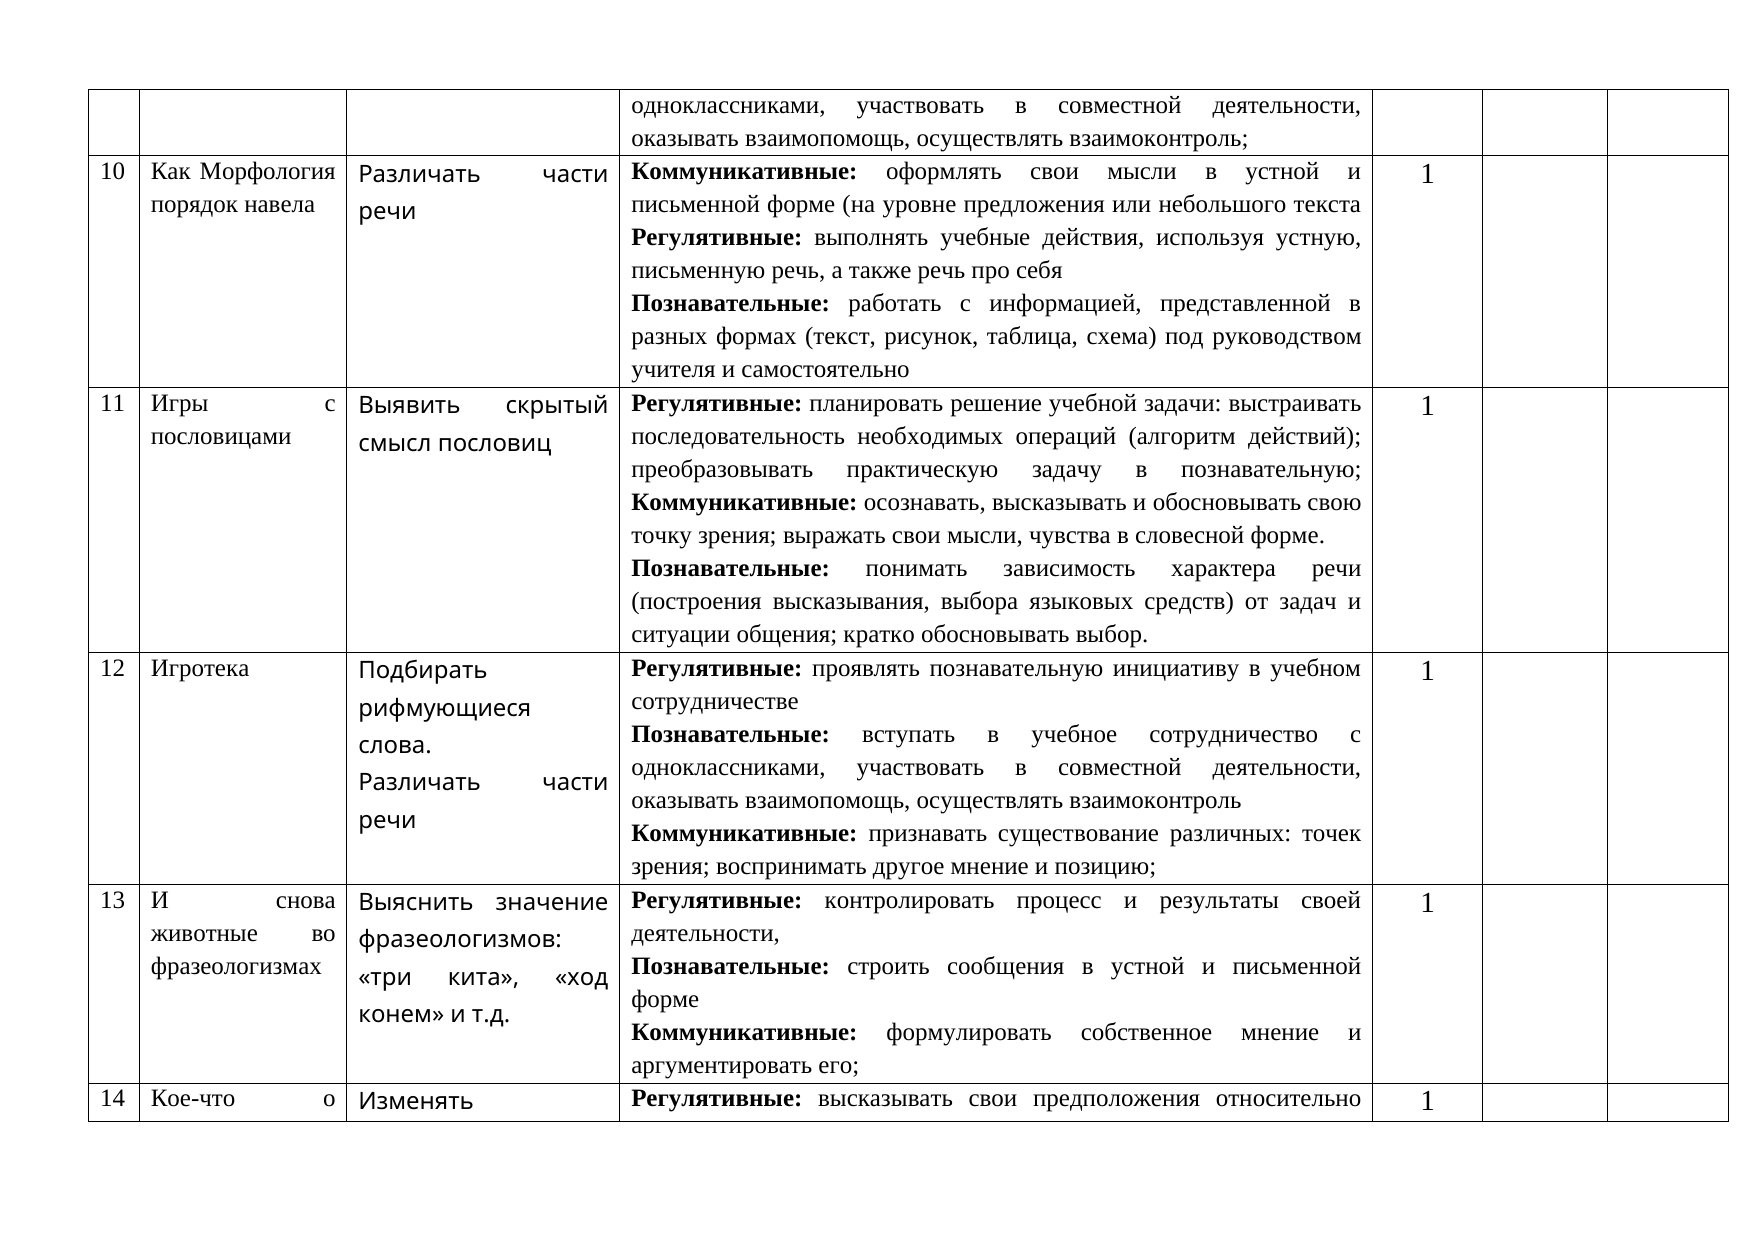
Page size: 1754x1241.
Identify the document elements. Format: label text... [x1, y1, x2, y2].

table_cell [347, 1084, 619, 1121]
table_cell 10 [89, 156, 139, 387]
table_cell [620, 1084, 1372, 1121]
table_cell Коммуникативные: оформлять свои мысли в устной и письменной форме (на уровне предложения или небольшого текста Регулятивные: выполнять учебные действия, используя устную, письменную речь, а также речь про себя Познавательные: работать с информацией, представленной в разных формах (текст, рисунок, таблица, схема) под руковод­ством учителя и самостоятельно [620, 156, 1372, 387]
table_cell 12 [89, 653, 139, 884]
table_cell Игры с пословицами [140, 388, 346, 652]
table_cell 1 [1373, 1084, 1482, 1121]
table_cell [1483, 90, 1607, 155]
table_cell 9 [89, 90, 139, 155]
table_cell Регулятивные: контролировать процесс и результаты своей деятельности, Познавательные: строить сообщения в устной и письменной форме Коммуникативные: формулировать собственное мнение и аргументировать его; [620, 885, 1372, 1082]
table_cell Как Морфология порядок навела [140, 156, 346, 387]
table_cell 1 [1373, 156, 1482, 387]
table_cell [1608, 885, 1728, 1082]
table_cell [620, 90, 1372, 155]
table_cell Выяснить значение фразеологизмов: «три кита», «ход конем» и т.д. [347, 885, 619, 1082]
table_cell [1483, 653, 1607, 884]
table_cell [1483, 156, 1607, 387]
table_cell Различать части речи [347, 156, 619, 387]
table_cell 1 [1373, 90, 1482, 155]
table_cell [1608, 156, 1728, 387]
table_cell Регулятивные: планировать решение учебной задачи: выстраивать последовательность необходимых операций (алгоритм действий); преобразовывать практическую задачу в познавательную; Коммуникативные: осознавать, высказывать и обосновывать свою точку зрения; выражать свои мысли, чувства в словесной форме. Познавательные: понимать зависимость характера речи (построения высказывания, выбора языковых средств) от задач и ситуации общения; кратко обосновывать выбор. [620, 388, 1372, 652]
table_cell И снова животные во фразеологизмах [140, 885, 346, 1082]
table_cell 13 [89, 885, 139, 1082]
table_cell 14 [89, 1084, 139, 1121]
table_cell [347, 90, 619, 155]
table_cell [1608, 1084, 1728, 1121]
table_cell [140, 1084, 346, 1121]
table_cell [140, 90, 346, 155]
table_cell 11 [89, 388, 139, 652]
table_cell [1483, 388, 1607, 652]
table_cell [1483, 885, 1607, 1082]
table_cell Подбирать рифмующиеся слова. Различать части речи [347, 653, 619, 884]
table_cell [1608, 90, 1728, 155]
table_cell Выявить скрытый смысл пословиц [347, 388, 619, 652]
table_cell Игротека [140, 653, 346, 884]
table_cell 1 [1373, 885, 1482, 1082]
table_cell [1483, 1084, 1607, 1121]
table_cell [1608, 653, 1728, 884]
table_cell [1608, 388, 1728, 652]
table_cell 1 [1373, 653, 1482, 884]
table_cell 1 [1373, 388, 1482, 652]
